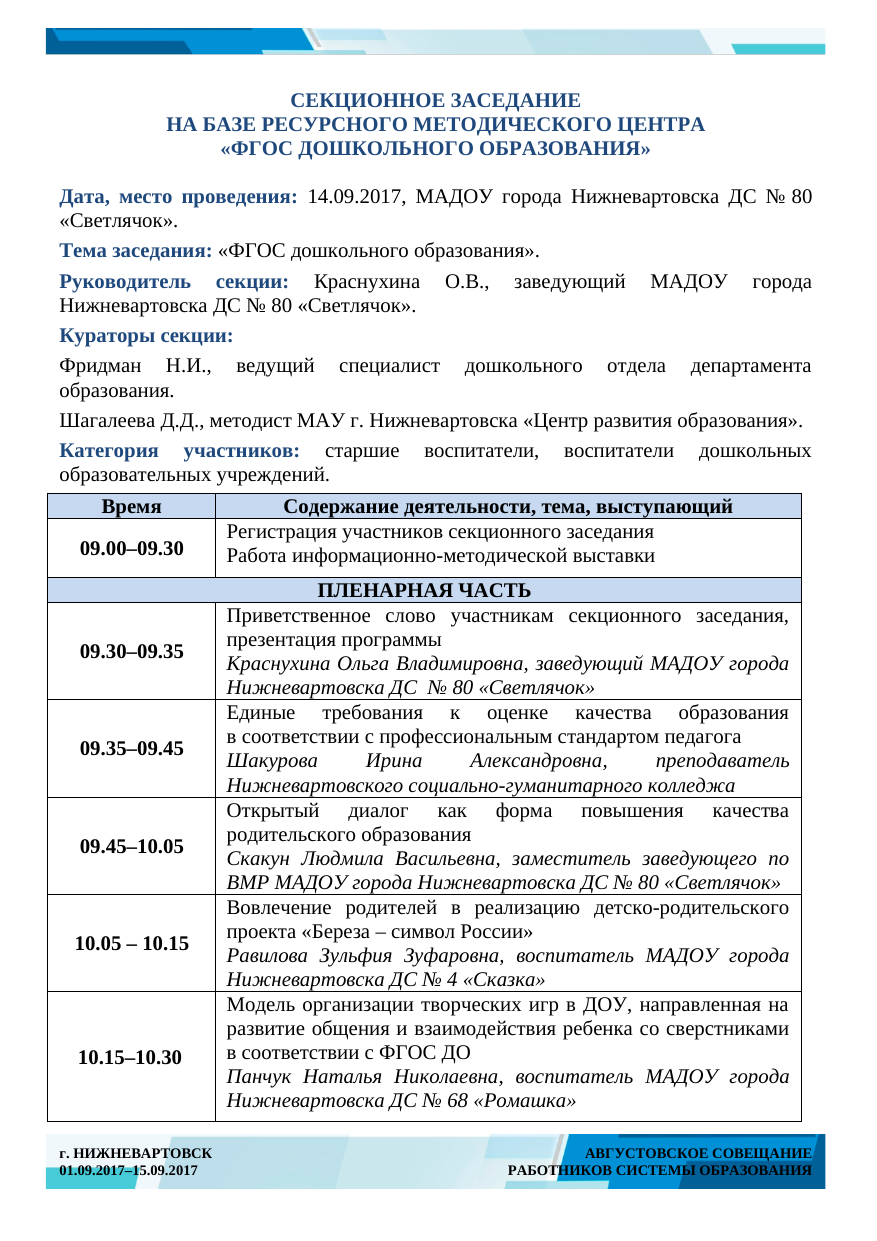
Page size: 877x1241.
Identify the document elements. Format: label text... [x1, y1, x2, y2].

table_cell 09.00–09.30 [48, 519, 215, 577]
table_cell 09.30–09.35 [48, 603, 215, 699]
table_cell Модель организации творческих игр в ДОУ, направленная на развитие общения и взаимодействия ребенка со сверстниками в соответствии с ФГОС ДО Панчук Наталья Николаевна, воспитатель МАДОУ города Нижневартовска ДС № 68 «Ромашка» [216, 992, 801, 1121]
table_cell 10.15–10.30 [48, 992, 215, 1121]
table_cell ПЛЕНАРНАЯ ЧАСТЬ [48, 578, 801, 602]
text Кураторы секции: [59, 323, 812, 347]
text Категория участников: старшие воспитатели, воспитатели дошкольных образовательных учреждений. [59, 438, 812, 486]
text Дата, место проведения: 14.09.2017, МАДОУ города Нижневартовска ДС № 80 «Светлячок». [59, 184, 812, 232]
text Тема заседания: «ФГОС дошкольного образования». [59, 238, 812, 262]
table_header Содержание деятельности, тема, выступающий [216, 494, 801, 518]
table_cell Единые требования к оценке качества образования в соответствии с профессиональным стандартом педагога Шакурова Ирина Александровна, преподаватель Нижневартовского социально-гуманитарного колледжа [216, 700, 801, 797]
table_cell Открытый диалог как форма повышения качества родительского образования Скакун Людмила Васильевна, заместитель заведующего по ВМР МАДОУ города Нижневартовска ДС № 80 «Светлячок» [216, 798, 801, 894]
table_header Время [48, 494, 215, 518]
text СЕКЦИОННОЕ ЗАСЕДАНИЕ [59, 88, 812, 112]
picture [45, 28, 826, 1189]
table_cell Регистрация участников секционного заседания Работа информационно-методической выставки [216, 519, 801, 577]
table_cell Приветственное слово участникам секционного заседания, презентация программы Краснухина Ольга Владимировна, заведующий МАДОУ города Нижневартовска ДС № 80 «Светлячок» [216, 603, 801, 699]
text НА БАЗЕ РЕСУРСНОГО МЕТОДИЧЕСКОГО ЦЕНТРА [59, 112, 812, 136]
text «ФГОС ДОШКОЛЬНОГО ОБРАЗОВАНИЯ» [59, 136, 812, 160]
text Руководитель секции: Краснухина О.В., заведующий МАДОУ города Нижневартовска ДС № 80 «Светлячок». [59, 269, 812, 317]
table_cell 09.45–10.05 [48, 798, 215, 894]
text Фридман Н.И., ведущий специалист дошкольного отдела департамента образования. [59, 353, 812, 402]
table_cell Вовлечение родителей в реализацию детско-родительского проекта «Береза – символ России» Равилова Зульфия Зуфаровна, воспитатель МАДОУ города Нижневартовска ДС № 4 «Сказка» [216, 895, 801, 991]
table_cell 09.35–09.45 [48, 700, 215, 797]
text Шагалеева Д.Д., методист МАУ г. Нижневартовска «Центр развития образования». [59, 408, 812, 432]
table_cell 10.05 – 10.15 [48, 895, 215, 991]
